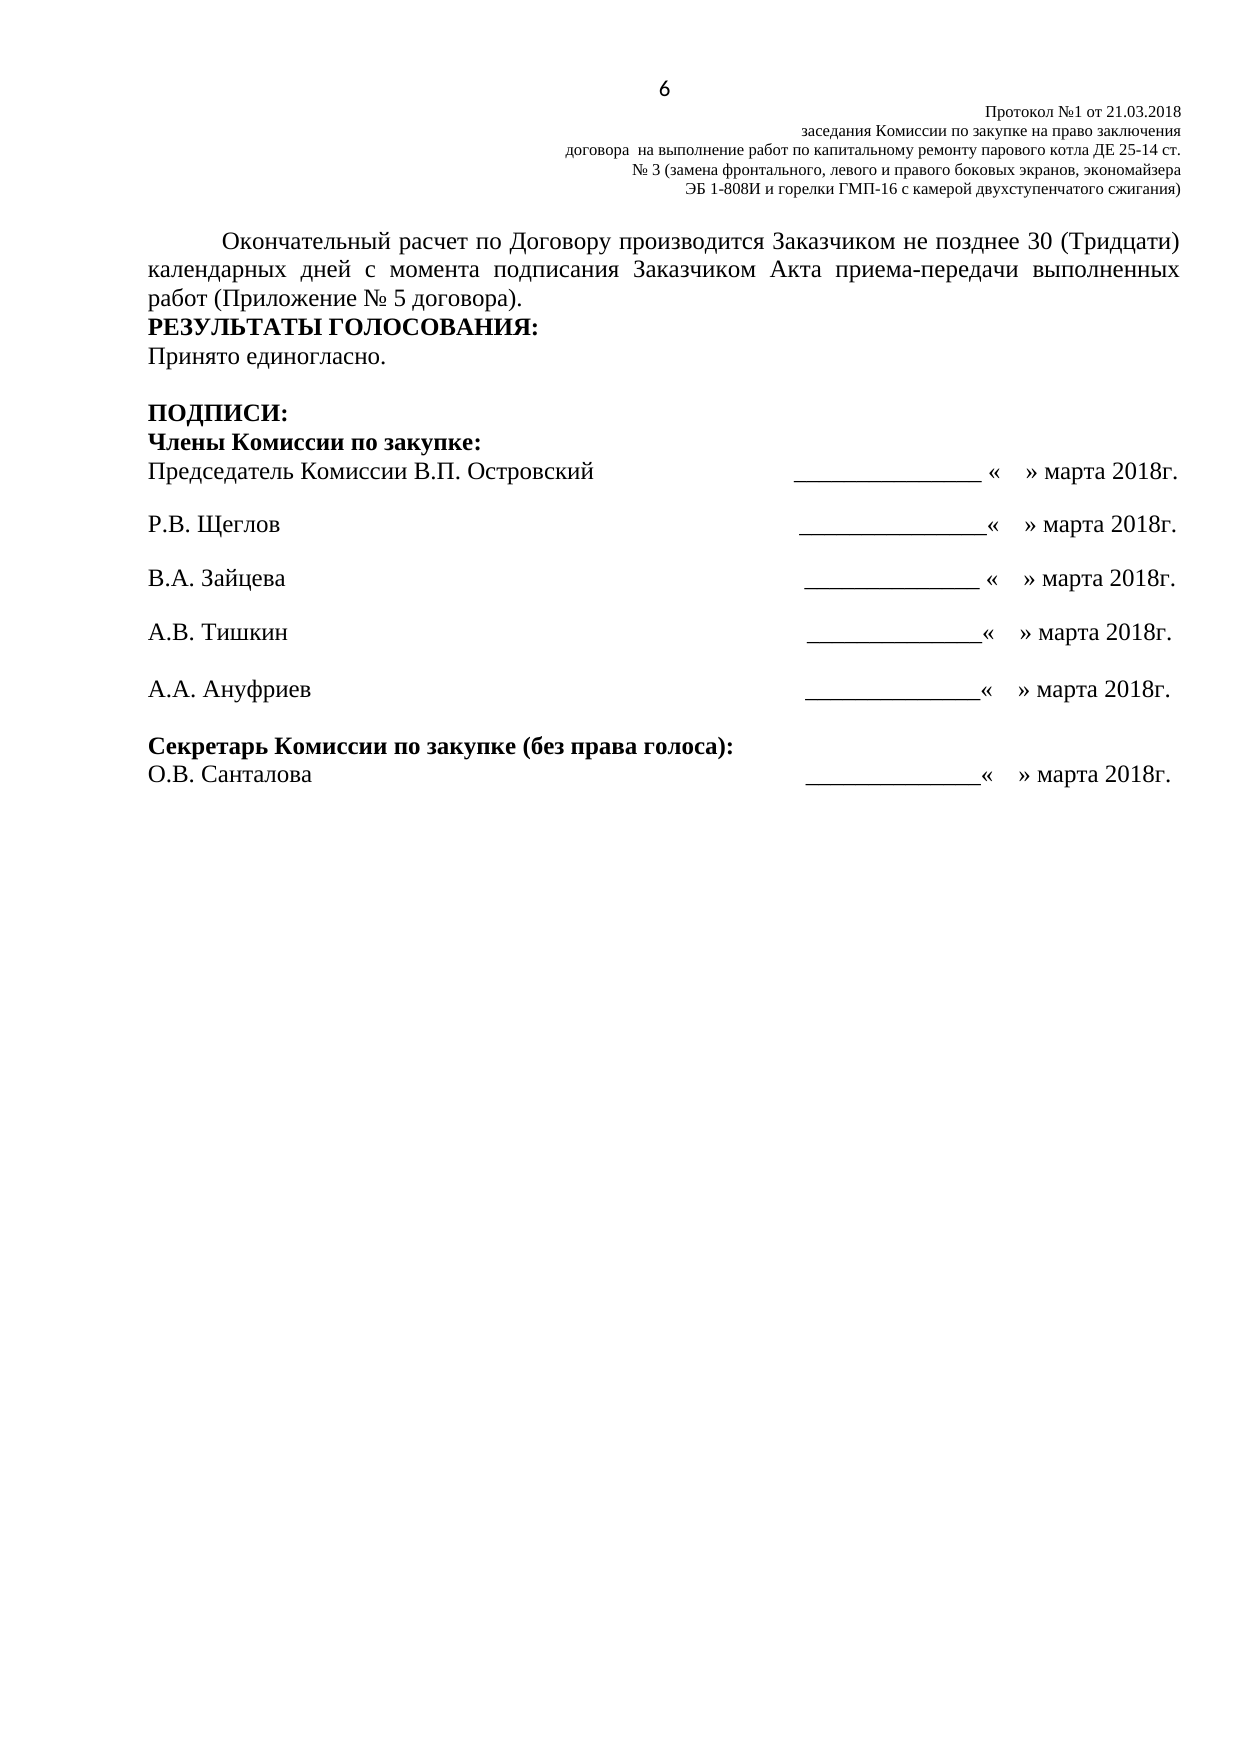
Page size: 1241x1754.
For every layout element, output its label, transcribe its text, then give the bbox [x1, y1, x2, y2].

text РЕЗУЛЬТАТЫ ГОЛОСОВАНИЯ: [148, 312, 1181, 341]
text ПОДПИСИ: [148, 398, 1181, 427]
text Секретарь Комиссии по закупке (без права голоса): [148, 731, 1181, 759]
text Члены Комиссии по закупке: [148, 427, 1181, 456]
text А.В. Тишкин ______________« » марта 2018г. [148, 617, 1181, 646]
text В.А. Зайцева ______________ « » марта 2018г. [148, 563, 1181, 592]
text Председатель Комиссии В.П. Островский _______________ « » марта 2018г. [148, 456, 1181, 484]
text Принято единогласно. [148, 341, 1181, 369]
text Р.В. Щеглов _______________« » марта 2018г. [148, 509, 1181, 538]
text А.А. Ануфриев ______________« » марта 2018г. [148, 674, 1181, 703]
text Окончательный расчет по Договору производится Заказчиком не позднее 30 (Тридцати) календарных дней с момента подписания Заказчиком Акта приема-передачи выполненных работ (Приложение № 5 договора). [148, 226, 1181, 312]
text О.В. Санталова ______________« » марта 2018г. [148, 759, 1181, 788]
